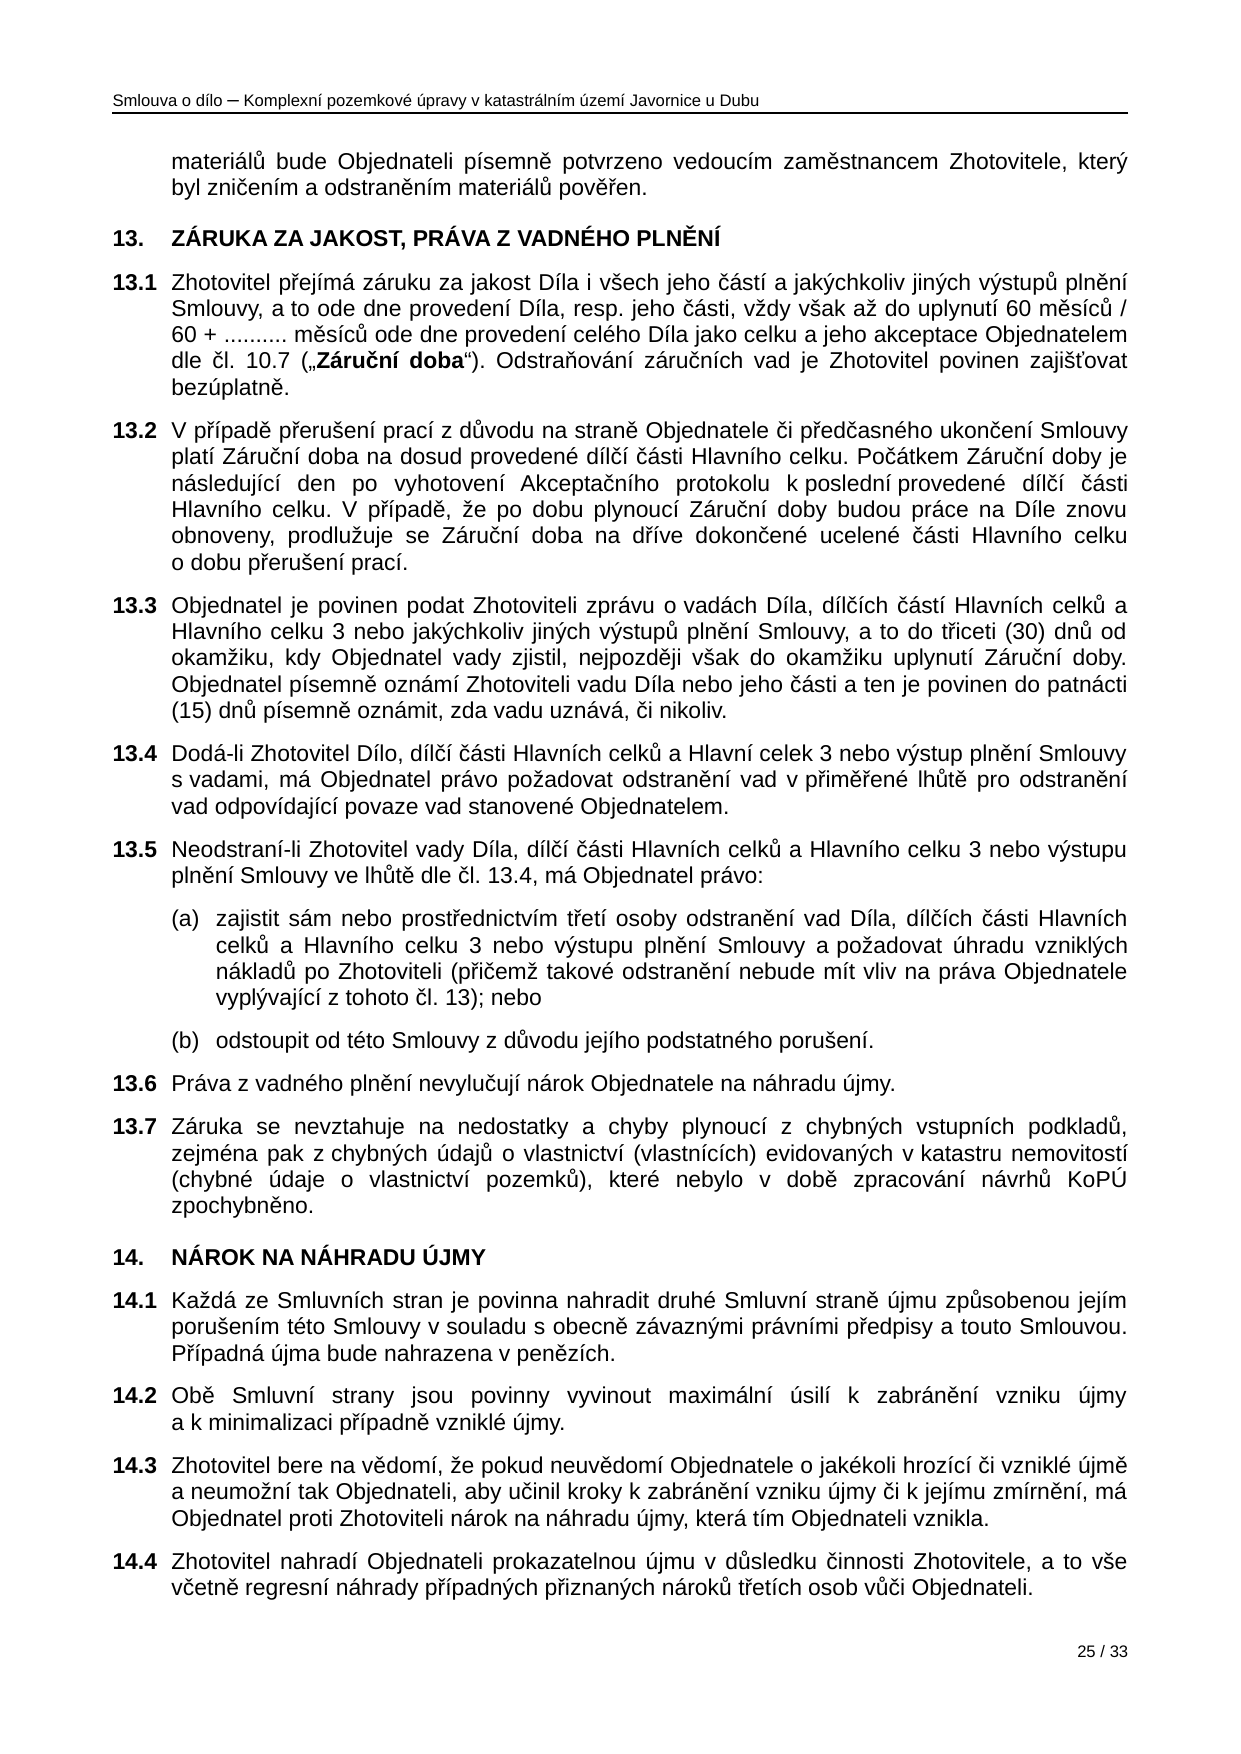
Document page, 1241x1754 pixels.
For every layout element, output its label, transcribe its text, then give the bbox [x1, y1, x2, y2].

text Záruka za jakost, práva z vadného plnění [112, 225, 1128, 252]
list zajistit sám nebo prostřednictvím třetí osoby odstranění vad Díla, dílčích části Hlavních celků a Hlavního celku 3 nebo výstupu plnění Smlouvy a požadovat úhradu vzniklých nákladů po Zhotoviteli (přičemž takové odstranění nebude mít vliv na práva Objednatele vyplývající z tohoto čl. 13); nebo [171, 905, 1128, 1011]
text Nárok na náhradu újmy [112, 1244, 1128, 1270]
text odstoupit od této Smlouvy z důvodu jejího podstatného porušení. [171, 1027, 1128, 1054]
text Práva z vadného plnění nevylučují nárok Objednatele na náhradu újmy. [112, 1070, 1128, 1097]
text Každá ze Smluvních stran je povinna nahradit druhé Smluvní straně újmu způsobenou jejím porušením této Smlouvy v souladu s obecně závaznými právními předpisy a touto Smlouvou. Případná újma bude nahrazena v penězích. [112, 1287, 1128, 1366]
text Záruka se nevztahuje na nedostatky a chyby plynoucí z chybných vstupních podkladů, zejména pak z chybných údajů o vlastnictví (vlastnících) evidovaných v katastru nemovitostí (chybné údaje o vlastnictví pozemků), které nebylo v době zpracování návrhů KoPÚ zpochybněno. [112, 1113, 1128, 1219]
text Zhotovitel bere na vědomí, že pokud neuvědomí Objednatele o jakékoli hrozící či vzniklé újmě a neumožní tak Objednateli, aby učinil kroky k zabránění vzniku újmy či k jejímu zmírnění, má Objednatel proti Zhotoviteli nárok na náhradu újmy, která tím Objednateli vznikla. [112, 1452, 1128, 1531]
text Zhotovitel nahradí Objednateli prokazatelnou újmu v důsledku činnosti Zhotovitele, a to vše včetně regresní náhrady případných přiznaných nároků třetích osob vůči Objednateli. [112, 1548, 1128, 1600]
text Dodá-li Zhotovitel Dílo, dílčí části Hlavních celků a Hlavní celek 3 nebo výstup plnění Smlouvy s vadami, má Objednatel právo požadovat odstranění vad v přiměřené lhůtě pro odstranění vad odpovídající povaze vad stanovené Objednatelem. [112, 740, 1128, 819]
text V případě přerušení prací z důvodu na straně Objednatele či předčasného ukončení Smlouvy platí Záruční doba na dosud provedené dílčí části Hlavního celku. Počátkem Záruční doby je následující den po vyhotovení Akceptačního protokolu k poslední provedené dílčí části Hlavního celku. V případě, že po dobu plynoucí Záruční doby budou práce na Díle znovu obnoveny, prodlužuje se Záruční doba na dříve dokončené ucelené části Hlavního celku o dobu přerušení prací. [112, 417, 1128, 575]
text Neodstraní-li Zhotovitel vady Díla, dílčí části Hlavních celků a Hlavního celku 3 nebo výstupu plnění Smlouvy ve lhůtě dle čl. 13.4, má Objednatel právo: [112, 836, 1128, 888]
text Zhotovitel přejímá záruku za jakost Díla i všech jeho částí a jakýchkoliv jiných výstupů plnění Smlouvy, a to ode dne provedení Díla, resp. jeho části, vždy však až do uplynutí 60 měsíců / 60 + .......... měsíců ode dne provedení celého Díla jako celku a jeho akceptace Objednatelem dle čl. 10.7 („Záruční doba“). Odstraňování záručních vad je Zhotovitel povinen zajišťovat bezúplatně. [112, 268, 1128, 400]
text Objednatel je povinen podat Zhotoviteli zprávu o vadách Díla, dílčích částí Hlavních celků a Hlavního celku 3 nebo jakýchkoliv jiných výstupů plnění Smlouvy, a to do třiceti (30) dnů od okamžiku, kdy Objednatel vady zjistil, nejpozději však do okamžiku uplynutí Záruční doby. Objednatel písemně oznámí Zhotoviteli vadu Díla nebo jeho části a ten je povinen do patnácti (15) dnů písemně oznámit, zda vadu uznává, či nikoliv. [112, 592, 1128, 723]
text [112, 148, 1128, 200]
text Obě Smluvní strany jsou povinny vyvinout maximální úsilí k zabránění vzniku újmy a k minimalizaci případně vzniklé újmy. [112, 1382, 1128, 1435]
